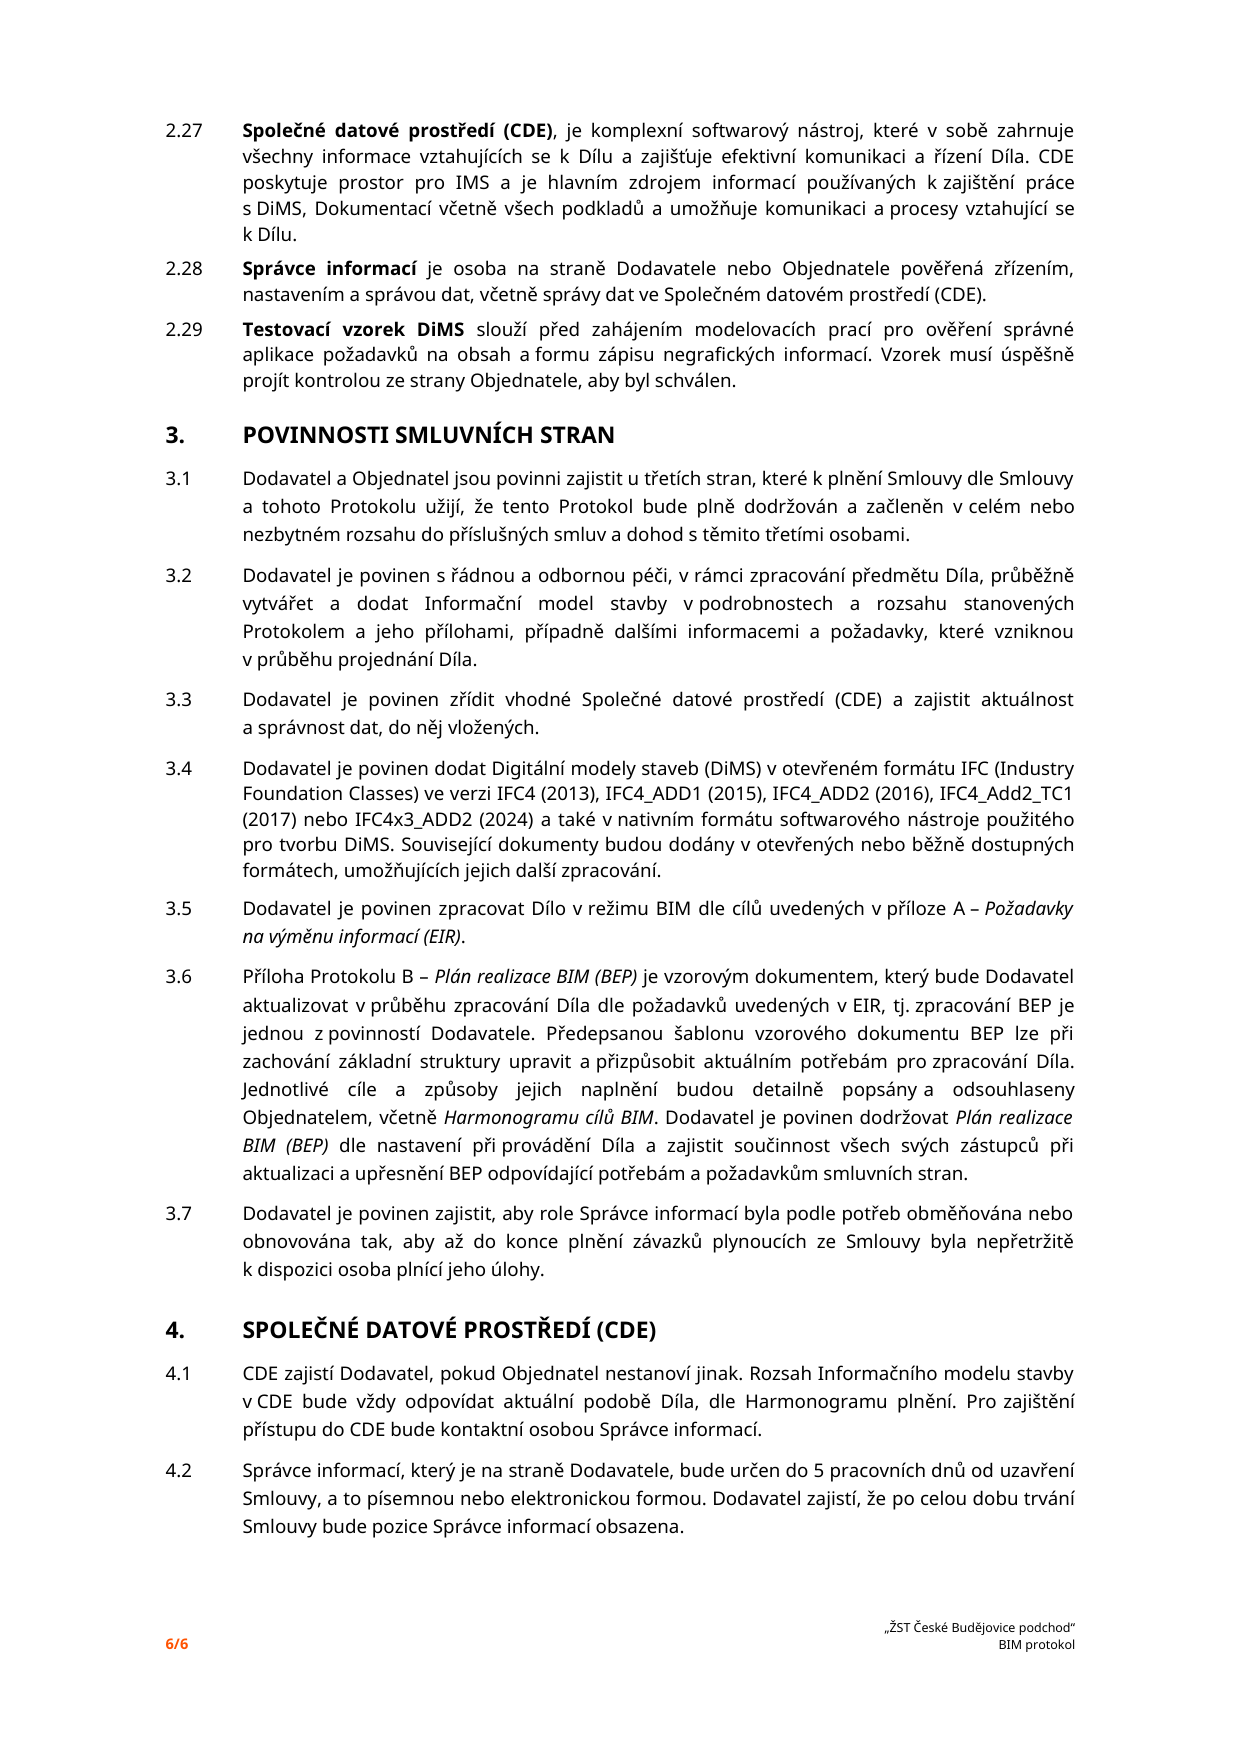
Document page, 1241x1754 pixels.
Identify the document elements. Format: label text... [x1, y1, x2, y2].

text Dodavatel a Objednatel jsou povinni zajistit u třetích stran, které k plnění Smlouvy dle Smlouvy a tohoto Protokolu užijí, že tento Protokol bude plně dodržován a začleněn v celém nebo nezbytném rozsahu do příslušných smluv a dohod s těmito třetími osobami. [165, 466, 1075, 547]
text Dodavatel je povinen dodat Digitální modely staveb (DiMS) v otevřeném formátu IFC (Industry Foundation Classes) ve verzi IFC4 (2013), IFC4_ADD1 (2015), IFC4_ADD2 (2016), IFC4_Add2_TC1 (2017) nebo IFC4x3_ADD2 (2024) a také v nativním formátu softwarového nástroje použitého pro tvorbu DiMS. Související dokumenty budou dodány v otevřených nebo běžně dostupných formátech, umožňujících jejich další zpracování. [165, 755, 1075, 883]
text Dodavatel je povinen s řádnou a odbornou péči, v rámci zpracování předmětu Díla, průběžně vytvářet a dodat Informační model stavby v podrobnostech a rozsahu stanovených Protokolem a jeho přílohami, případně dalšími informacemi a požadavky, které vzniknou v průběhu projednání Díla. [165, 562, 1075, 672]
text Dodavatel je povinen zřídit vhodné Společné datové prostředí (CDE) a zajistit aktuálnost a správnost dat, do něj vložených. [165, 687, 1075, 740]
text Povinnosti smluvních stran [165, 419, 1075, 450]
text Správce informací je osoba na straně Dodavatele nebo Objednatele pověřená zřízením, nastavením a správou dat, včetně správy dat ve Společném datovém prostředí (CDE). [165, 256, 1075, 307]
text Testovací vzorek DiMS slouží před zahájením modelovacích prací pro ověření správné aplikace požadavků na obsah a formu zápisu negrafických informací. Vzorek musí úspěšně projít kontrolou ze strany Objednatele, aby byl schválen. [165, 316, 1075, 393]
text CDE zajistí Dodavatel, pokud Objednatel nestanoví jinak. Rozsah Informačního modelu stavby v CDE bude vždy odpovídat aktuální podobě Díla, dle Harmonogramu plnění. Pro zajištění přístupu do CDE bude kontaktní osobou Správce informací. [165, 1361, 1075, 1442]
text Správce informací, který je na straně Dodavatele, bude určen do 5 pracovních dnů od uzavření Smlouvy, a to písemnou nebo elektronickou formou. Dodavatel zajistí, že po celou dobu trvání Smlouvy bude pozice Správce informací obsazena. [165, 1457, 1075, 1539]
text Příloha Protokolu B – Plán realizace BIM (BEP) je vzorovým dokumentem, který bude Dodavatel aktualizovat v průběhu zpracování Díla dle požadavků uvedených v EIR, tj. zpracování BEP je jednou z povinností Dodavatele. Předepsanou šablonu vzorového dokumentu BEP lze při zachování základní struktury upravit a přizpůsobit aktuálním potřebám pro zpracování Díla. Jednotlivé cíle a způsoby jejich naplnění budou detailně popsány a odsouhlaseny Objednatelem, včetně Harmonogramu cílů BIM. Dodavatel je povinen dodržovat Plán realizace BIM (BEP) dle nastavení při provádění Díla a zajistit součinnost všech svých zástupců při aktualizaci a upřesnění BEP odpovídající potřebám a požadavkům smluvních stran. [165, 964, 1075, 1186]
text Dodavatel je povinen zpracovat Dílo v režimu BIM dle cílů uvedených v příloze A – Požadavky na výměnu informací (EIR). [165, 895, 1075, 949]
text Společné datové prostředí (CDE) [165, 1314, 1075, 1345]
text Dodavatel je povinen zajistit, aby role Správce informací byla podle potřeb obměňována nebo obnovována tak, aby až do konce plnění závazků plynoucích ze Smlouvy byla nepřetržitě k dispozici osoba plnící jeho úlohy. [165, 1201, 1075, 1282]
text Společné datové prostředí (CDE), je komplexní softwarový nástroj, které v sobě zahrnuje všechny informace vztahujících se k Dílu a zajišťuje efektivní komunikaci a řízení Díla. CDE poskytuje prostor pro IMS a je hlavním zdrojem informací používaných k zajištění práce s DiMS, Dokumentací včetně všech podkladů a umožňuje komunikaci a procesy vztahující se k Dílu. [165, 118, 1075, 247]
